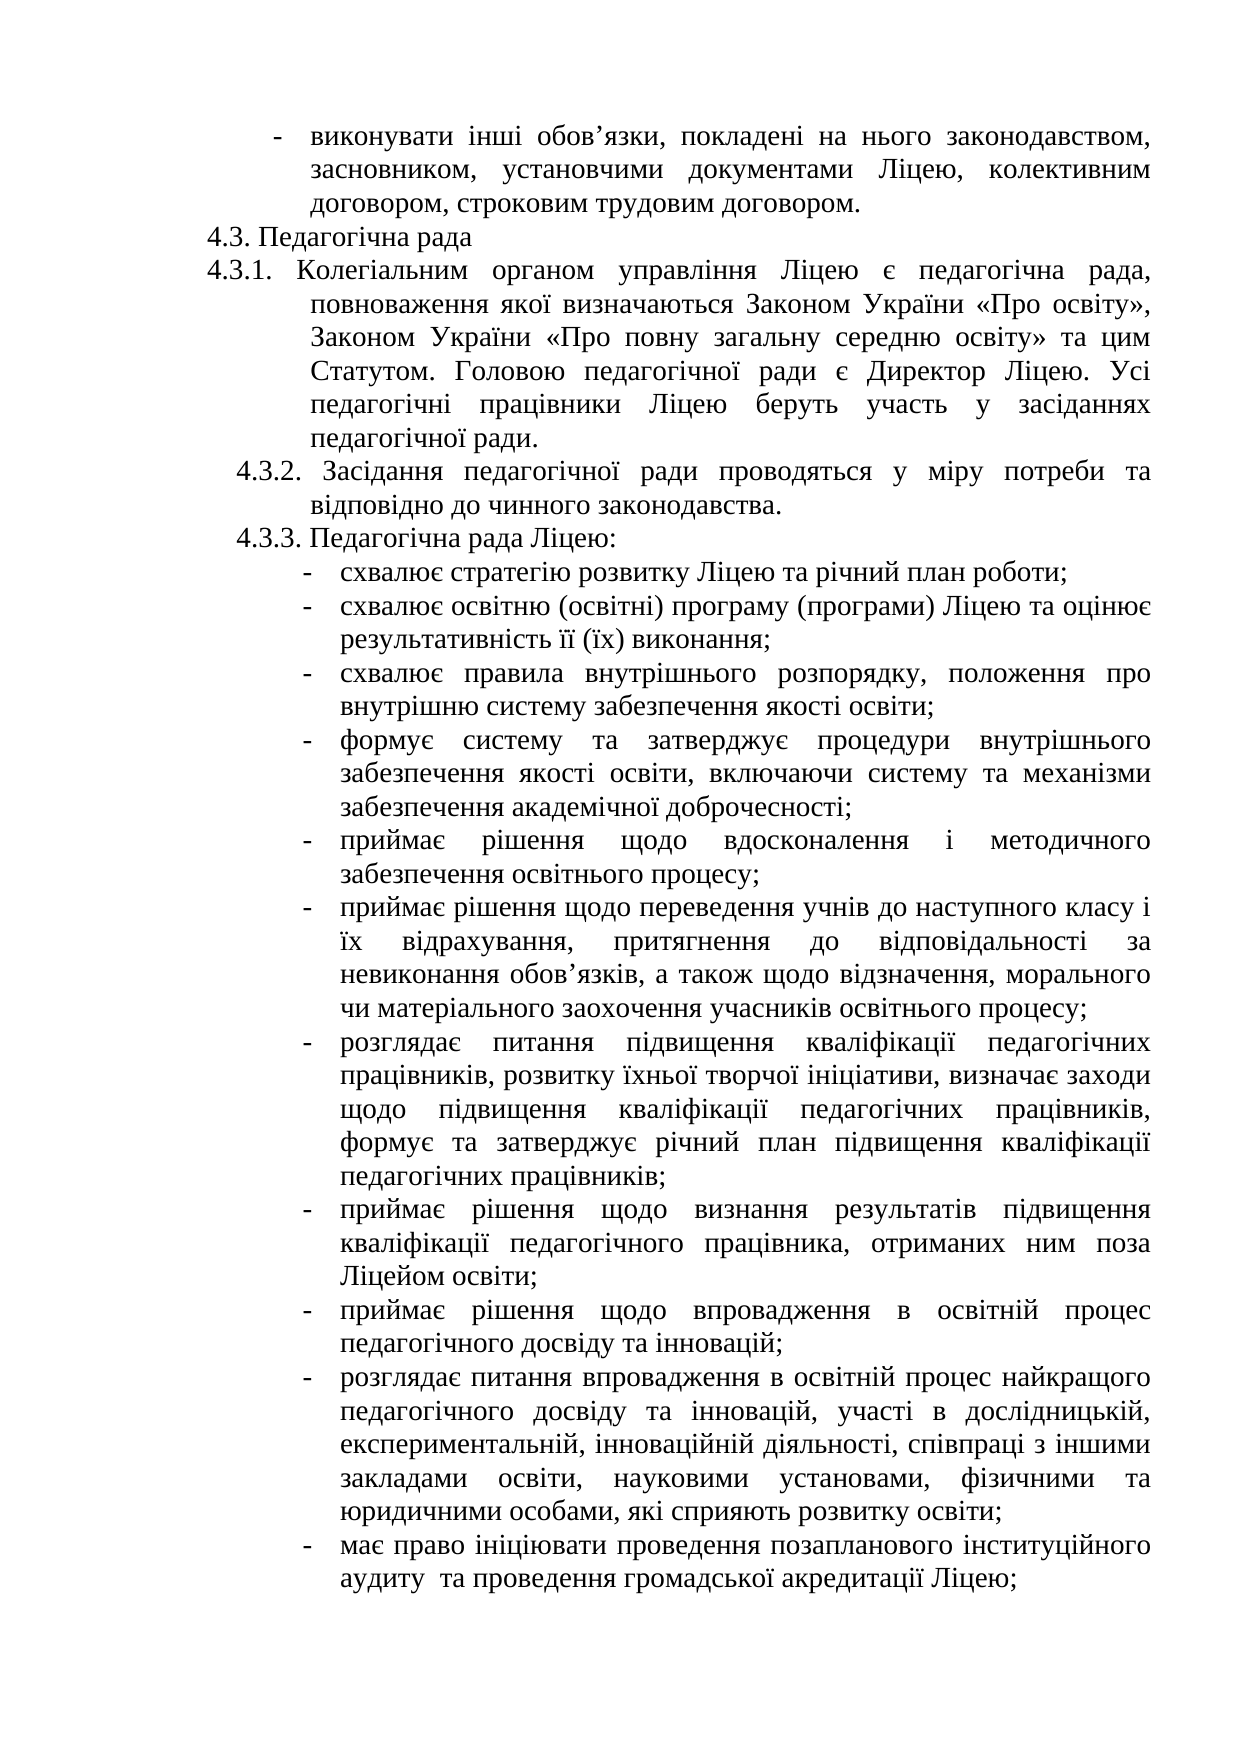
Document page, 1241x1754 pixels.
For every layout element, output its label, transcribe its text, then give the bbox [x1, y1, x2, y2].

list приймає рішення щодо переведення учнів до наступного класу і їх відрахування, притягнення до відповідальності за невиконання обов’язків, а також щодо відзначення, морального чи матеріального заохочення учасників освітнього процесу; [302, 889, 1152, 1024]
text 4.3. Педагогічна рада [177, 219, 1152, 252]
list розглядає питання підвищення кваліфікації педагогічних працівників, розвитку їхньої творчої ініціативи, визначає заходи щодо підвищення кваліфікації педагогічних працівників, формує та затверджує річний план підвищення кваліфікації педагогічних працівників; [302, 1024, 1152, 1191]
list виконувати інші обов’язки, покладені на нього законодавством, засновником, установчими документами Ліцею, колективним договором, строковим трудовим договором. [273, 118, 1152, 219]
list схвалює освітню (освітні) програму (програми) Ліцею та оцінює результативність її (їх) виконання; [302, 588, 1152, 655]
text 4.3.3. Педагогічна рада Ліцею: [236, 521, 1152, 554]
text 4.3.1. Колегіальним органом управління Ліцею є педагогічна рада, повноваження якої визначаються Законом України «Про освіту», Законом України «Про повну загальну середню освіту» та цим Статутом. Головою педагогічної ради є Директор Ліцею. Усі педагогічні працівники Ліцею беруть участь у засіданнях педагогічної ради. [207, 252, 1152, 453]
text 4.3.2. Засідання педагогічної ради проводяться у міру потреби та відповідно до чинного законодавства. [236, 453, 1152, 521]
list приймає рішення щодо впровадження в освітній процес педагогічного досвіду та інновацій; [302, 1292, 1152, 1359]
list формує систему та затверджує процедури внутрішнього забезпечення якості освіти, включаючи систему та механізми забезпечення академічної доброчесності; [302, 722, 1152, 822]
list схвалює стратегію розвитку Ліцею та річний план роботи; [302, 554, 1152, 588]
list приймає рішення щодо визнання результатів підвищення кваліфікації педагогічного працівника, отриманих ним поза Ліцейом освіти; [302, 1191, 1152, 1292]
list приймає рішення щодо вдосконалення і методичного забезпечення освітнього процесу; [302, 822, 1152, 889]
list розглядає питання впровадження в освітній процес найкращого педагогічного досвіду та інновацій, участі в дослідницькій, експериментальній, інноваційній діяльності, співпраці з іншими закладами освіти, науковими установами, фізичними та юридичними особами, які сприяють розвитку освіти; [302, 1359, 1152, 1527]
list схвалює правила внутрішнього розпорядку, положення про внутрішню систему забезпечення якості освіти; [302, 655, 1152, 722]
list має право ініціювати проведення позапланового інституційного аудиту та проведення громадської акредитації Ліцею; [302, 1527, 1152, 1594]
